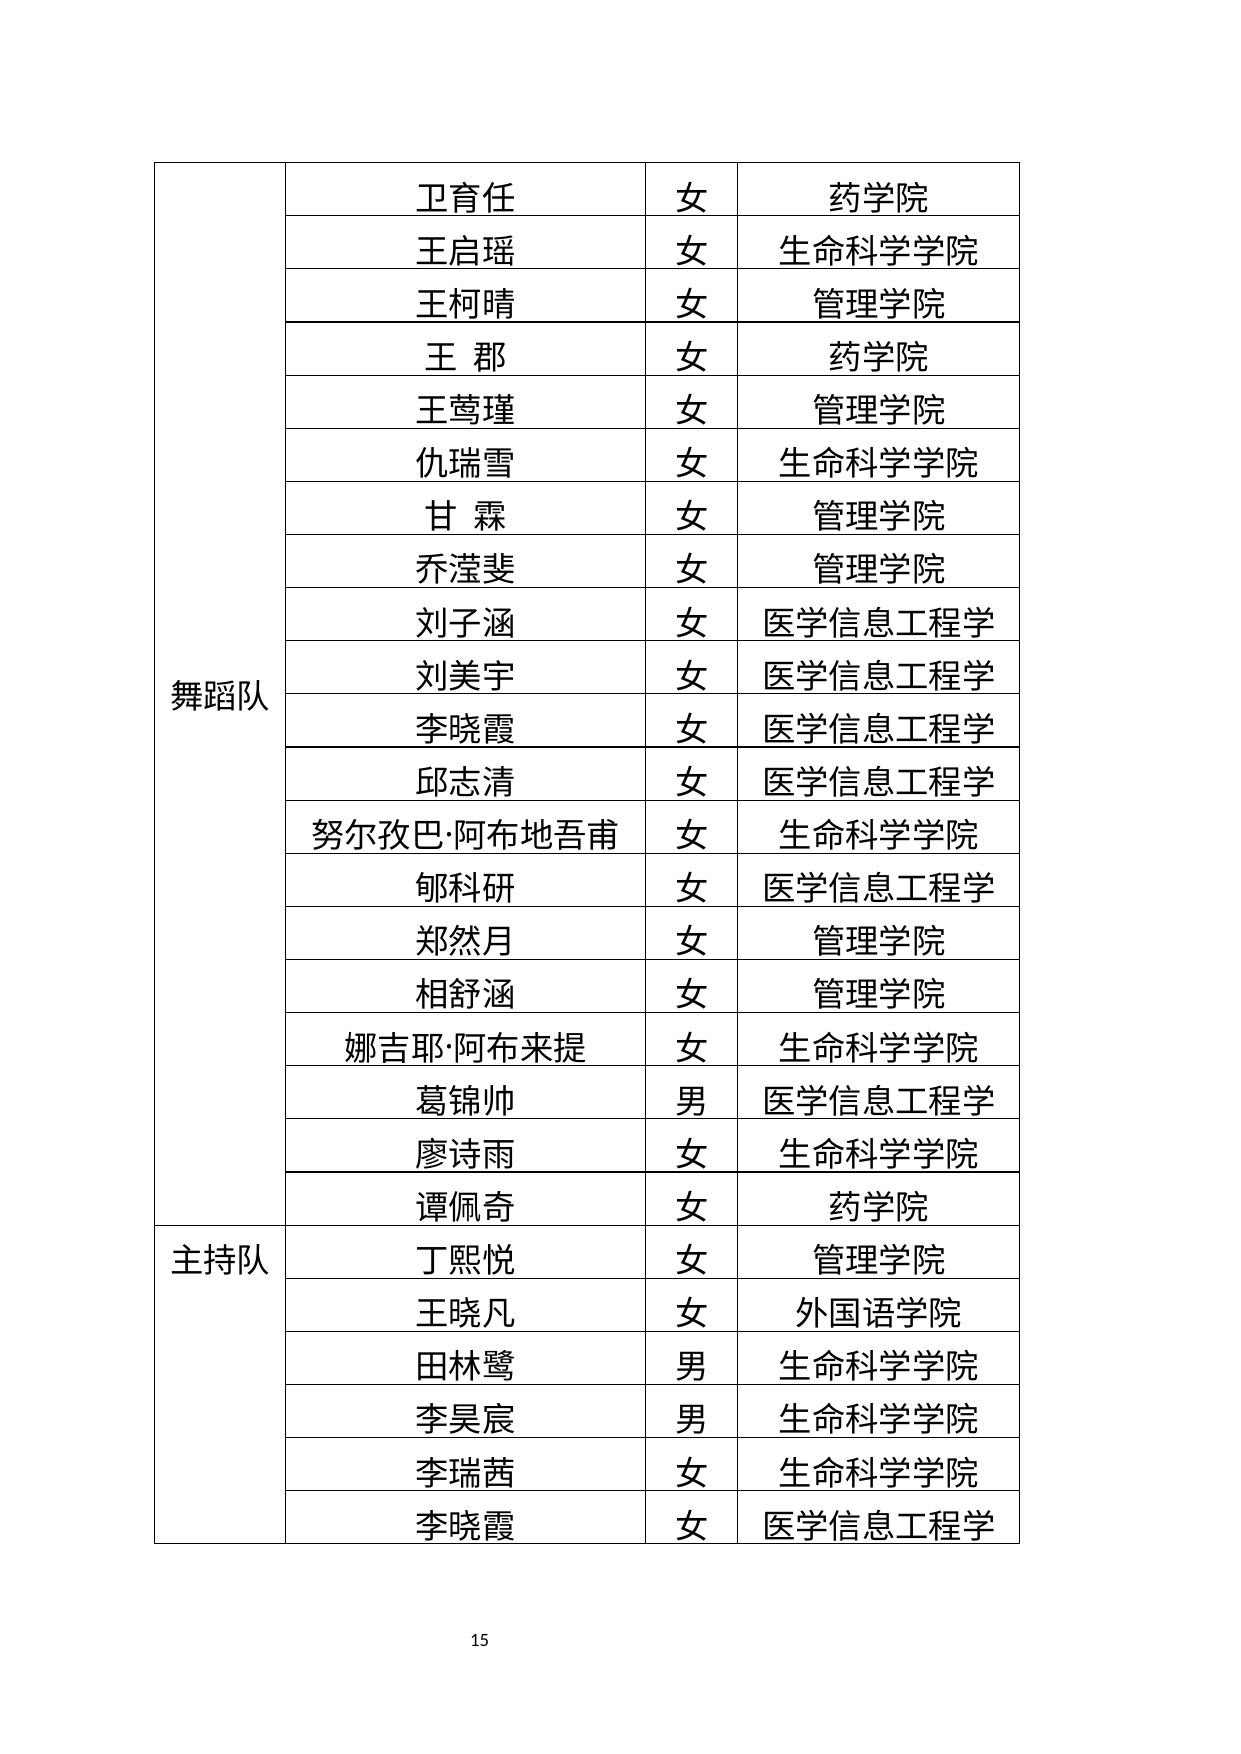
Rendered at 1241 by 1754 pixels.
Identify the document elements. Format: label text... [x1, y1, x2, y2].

table_cell 女 [646, 1438, 737, 1490]
table_cell 男 [646, 1385, 737, 1437]
table_cell 女 [646, 1013, 737, 1065]
table_cell 医学信息工程学院 [738, 641, 1019, 693]
table_cell 王柯晴 [286, 269, 645, 321]
table_cell 乔滢斐 [286, 535, 645, 587]
table_cell 甘 霖 [286, 482, 645, 534]
table_cell 女 [646, 429, 737, 481]
table_cell 相舒涵 [286, 960, 645, 1012]
table_cell 女 [646, 1491, 737, 1543]
table_cell 女 [646, 482, 737, 534]
table_cell 女 [646, 323, 737, 374]
table_cell 廖诗雨 [286, 1119, 645, 1171]
table_cell 女 [646, 1226, 737, 1278]
table_cell 女 [646, 641, 737, 693]
table_cell 女 [646, 269, 737, 321]
table_cell 外国语学院 [738, 1279, 1019, 1331]
table_cell 男 [646, 1332, 737, 1384]
table_cell 女 [646, 216, 737, 268]
table_cell 医学信息工程学院 [738, 588, 1019, 640]
table_cell 生命科学学院 [738, 801, 1019, 853]
table_cell 刘子涵 [286, 588, 645, 640]
table_cell 管理学院 [738, 907, 1019, 959]
table_cell 主持队 [155, 1226, 285, 1543]
table_cell 医学信息工程学院院 [738, 748, 1019, 799]
table_cell 王莺瑾 [286, 376, 645, 428]
table_cell 李晓霞 [286, 1491, 645, 1543]
table_cell 娜吉耶·阿布来提 [286, 1013, 645, 1065]
table_cell 女 [646, 960, 737, 1012]
table_cell 医学信息工程学院院 [738, 854, 1019, 906]
table_cell 生命科学学院 [738, 1013, 1019, 1065]
table_cell 王 郡 [286, 323, 645, 374]
table_cell 女 [646, 854, 737, 906]
table_cell 仇瑞雪 [286, 429, 645, 481]
table_cell 药学院 [738, 1173, 1019, 1224]
table_cell 管理学院 [738, 482, 1019, 534]
table_cell 管理学院 [738, 535, 1019, 587]
table_cell 李晓霞 [286, 694, 645, 746]
table_cell 王启瑶 [286, 216, 645, 268]
table_cell 刘美宇 [286, 641, 645, 693]
table_cell 女 [646, 801, 737, 853]
table_cell 卫育任 [286, 163, 645, 215]
table_cell 女 [646, 1279, 737, 1331]
table_cell 邱志清 [286, 748, 645, 799]
table_cell 生命科学学院 [738, 1438, 1019, 1490]
table_cell 管理学院 [738, 1226, 1019, 1278]
table_cell 药学院 [738, 163, 1019, 215]
table_cell 王晓凡 [286, 1279, 645, 1331]
table_cell 生命科学学院 [738, 1332, 1019, 1384]
table_cell 管理学院 [738, 269, 1019, 321]
table_cell 谭佩奇 [286, 1173, 645, 1224]
table_cell 丁熙悦 [286, 1226, 645, 1278]
table_cell 葛锦帅 [286, 1066, 645, 1118]
table_cell 女 [646, 163, 737, 215]
table_cell 医学信息工程学院 [738, 1491, 1019, 1543]
table_cell 男 [646, 1066, 737, 1118]
table_cell 女 [646, 1119, 737, 1171]
table_cell 生命科学学院 [738, 216, 1019, 268]
table_cell 生命科学学院 [738, 1385, 1019, 1437]
table_cell 女 [646, 694, 737, 746]
table_cell 管理学院 [738, 376, 1019, 428]
table_cell 医学信息工程学院 [738, 1066, 1019, 1118]
table_cell 努尔孜巴·阿布地吾甫尔 [286, 801, 645, 853]
table_cell 田林鹭 [286, 1332, 645, 1384]
table_cell 李瑞茜 [286, 1438, 645, 1490]
table_cell 舞蹈队 [155, 163, 285, 1224]
table_cell 医学信息工程学院 [738, 694, 1019, 746]
table_cell 管理学院 [738, 960, 1019, 1012]
table_cell 女 [646, 907, 737, 959]
table_cell 女 [646, 535, 737, 587]
table_cell 女 [646, 748, 737, 799]
table_cell 药学院 [738, 323, 1019, 374]
table_cell 女 [646, 588, 737, 640]
table_cell 女 [646, 1173, 737, 1224]
table_cell 郑然月 [286, 907, 645, 959]
table_cell 李昊宸 [286, 1385, 645, 1437]
table_cell 生命科学学院 [738, 1119, 1019, 1171]
table_cell 生命科学学院 [738, 429, 1019, 481]
table_cell 郇科研 [286, 854, 645, 906]
table_cell 女 [646, 376, 737, 428]
